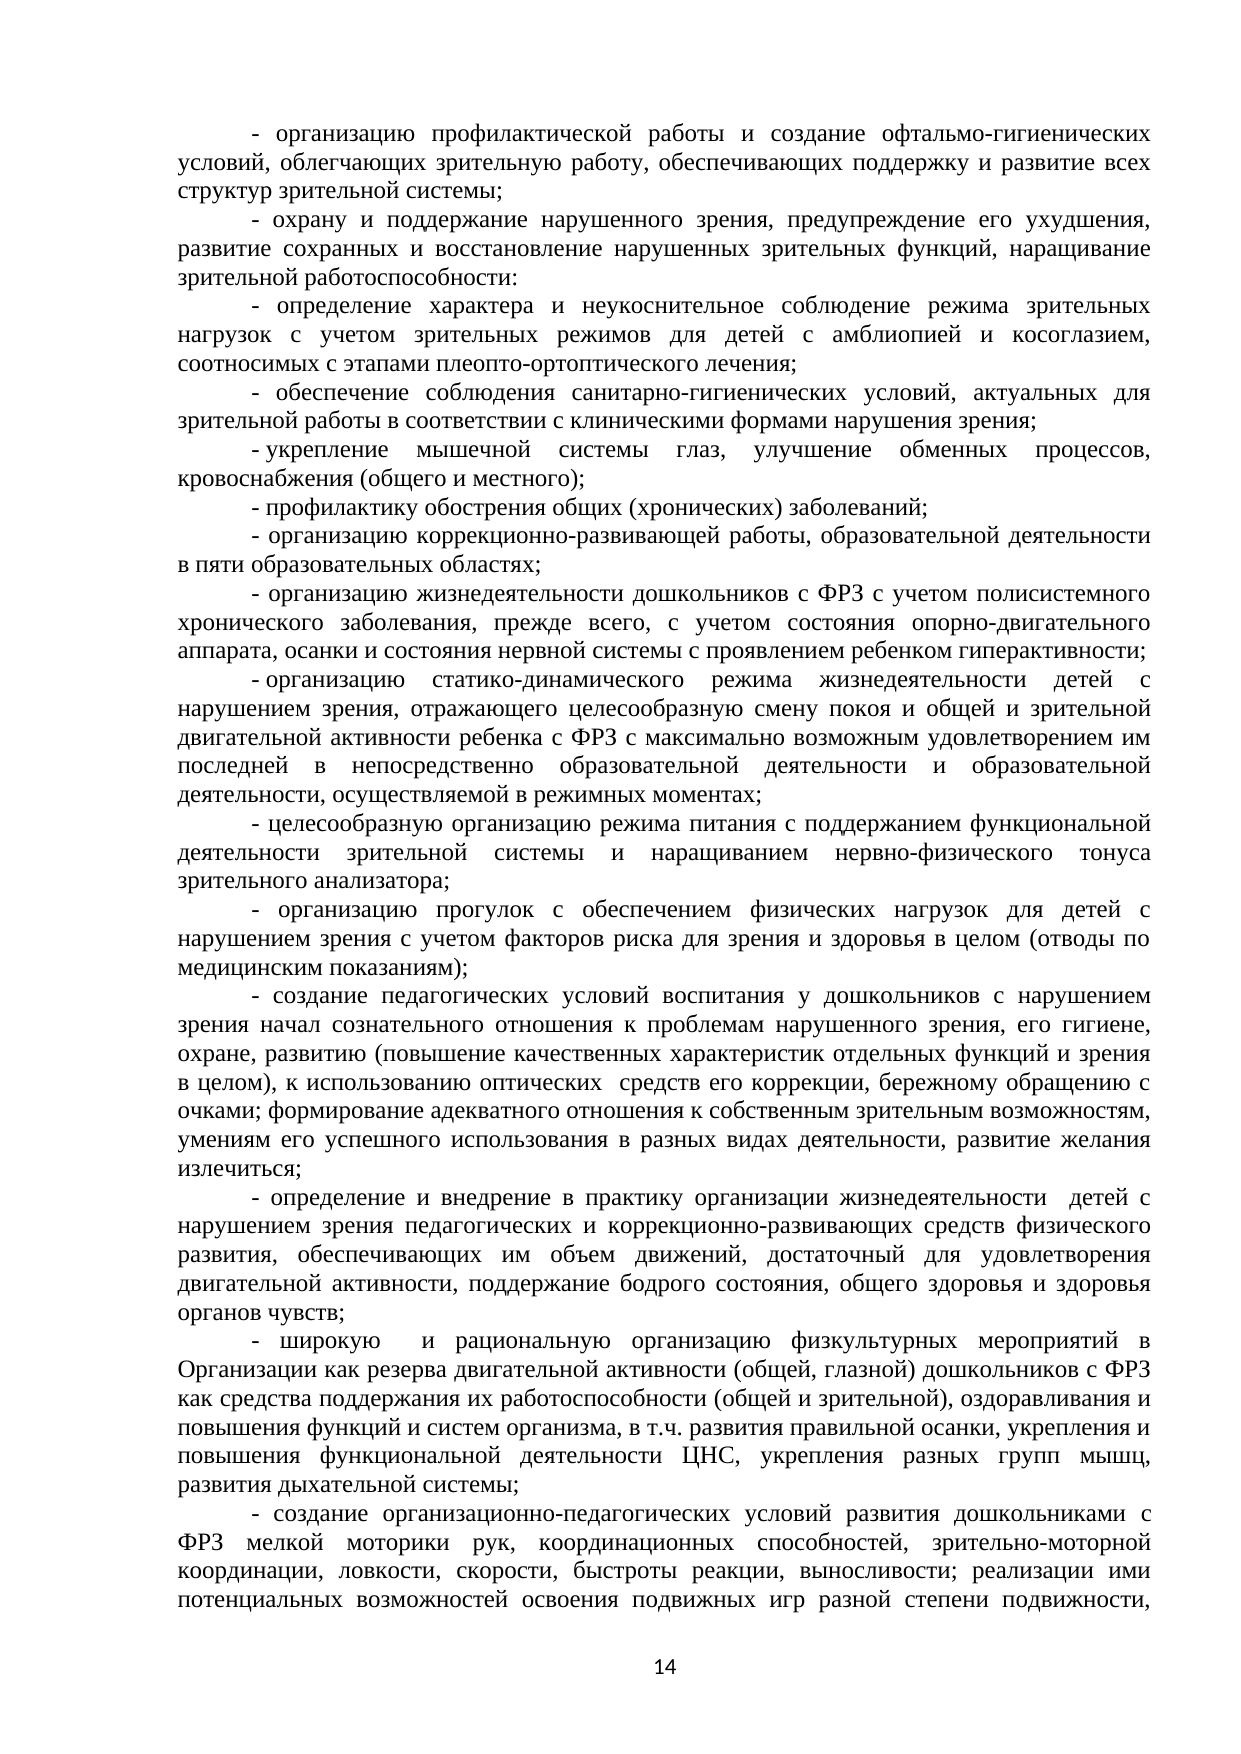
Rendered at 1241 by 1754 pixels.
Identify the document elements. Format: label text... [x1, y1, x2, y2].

text - охрану и поддержание нарушенного зрения, предупреждение его ухудшения, развитие сохранных и восстановление нарушенных зрительных функций, наращивание зрительной работоспособности: [177, 204, 1152, 291]
text - создание педагогических условий воспитания у дошкольников с нарушением зрения начал сознательного отношения к проблемам нарушенного зрения, его гигиене, охране, развитию (повышение качественных характеристик отдельных функций и зрения в целом), к использованию оптических средств его коррекции, бережному обращению с очками; формирование адекватного отношения к собственным зрительным возможностям, умениям его успешного использования в разных видах деятельности, развитие желания излечиться; [177, 981, 1152, 1182]
text - определение характера и неукоснительное соблюдение режима зрительных нагрузок с учетом зрительных режимов для детей с амблиопией и косоглазием, соотносимых с этапами плеопто-ортоптического лечения; [177, 291, 1152, 377]
text - широкую и рациональную организацию физкультурных мероприятий в Организации как резерва двигательной активности (общей, глазной) дошкольников с ФРЗ как средства поддержания их работоспособности (общей и зрительной), оздоравливания и повышения функций и систем организма, в т.ч. развития правильной осанки, укрепления и повышения функциональной деятельности ЦНС, укрепления разных групп мышц, развития дыхательной системы; [177, 1326, 1152, 1498]
text - обеспечение соблюдения санитарно-гигиенических условий, актуальных для зрительной работы в соответствии с клиническими формами нарушения зрения; [177, 377, 1152, 434]
text - укрепление мышечной системы глаз, улучшение обменных процессов, кровоснабжения (общего и местного); [177, 434, 1152, 492]
text - организацию профилактической работы и создание офтальмо-гигиенических условий, облегчающих зрительную работу, обеспечивающих поддержку и развитие всех структур зрительной системы; [177, 118, 1152, 204]
text - организацию жизнедеятельности дошкольников с ФРЗ с учетом полисистемного хронического заболевания, прежде всего, с учетом состояния опорно-двигательного аппарата, осанки и состояния нервной системы с проявлением ребенком гиперактивности; [177, 578, 1152, 664]
text - организацию коррекционно-развивающей работы, образовательной деятельности в пяти образовательных областях; [177, 521, 1152, 578]
text - определение и внедрение в практику организации жизнедеятельности детей с нарушением зрения педагогических и коррекционно-развивающих средств физического развития, обеспечивающих им объем движений, достаточный для удовлетворения двигательной активности, поддержание бодрого состояния, общего здоровья и здоровья органов чувств; [177, 1182, 1152, 1326]
text - организацию прогулок с обеспечением физических нагрузок для детей с нарушением зрения с учетом факторов риска для зрения и здоровья в целом (отводы по медицинским показаниям); [177, 894, 1152, 981]
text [177, 1498, 1152, 1613]
text - профилактику обострения общих (хронических) заболеваний; [177, 492, 1152, 521]
text - организацию статико-динамического режима жизнедеятельности детей с нарушением зрения, отражающего целесообразную смену покоя и общей и зрительной двигательной активности ребенка с ФРЗ с максимально возможным удовлетворением им последней в непосредственно образовательной деятельности и образовательной деятельности, осуществляемой в режимных моментах; [177, 664, 1152, 808]
text - целесообразную организацию режима питания с поддержанием функциональной деятельности зрительной системы и наращиванием нервно-физического тонуса зрительного анализатора; [177, 808, 1152, 894]
